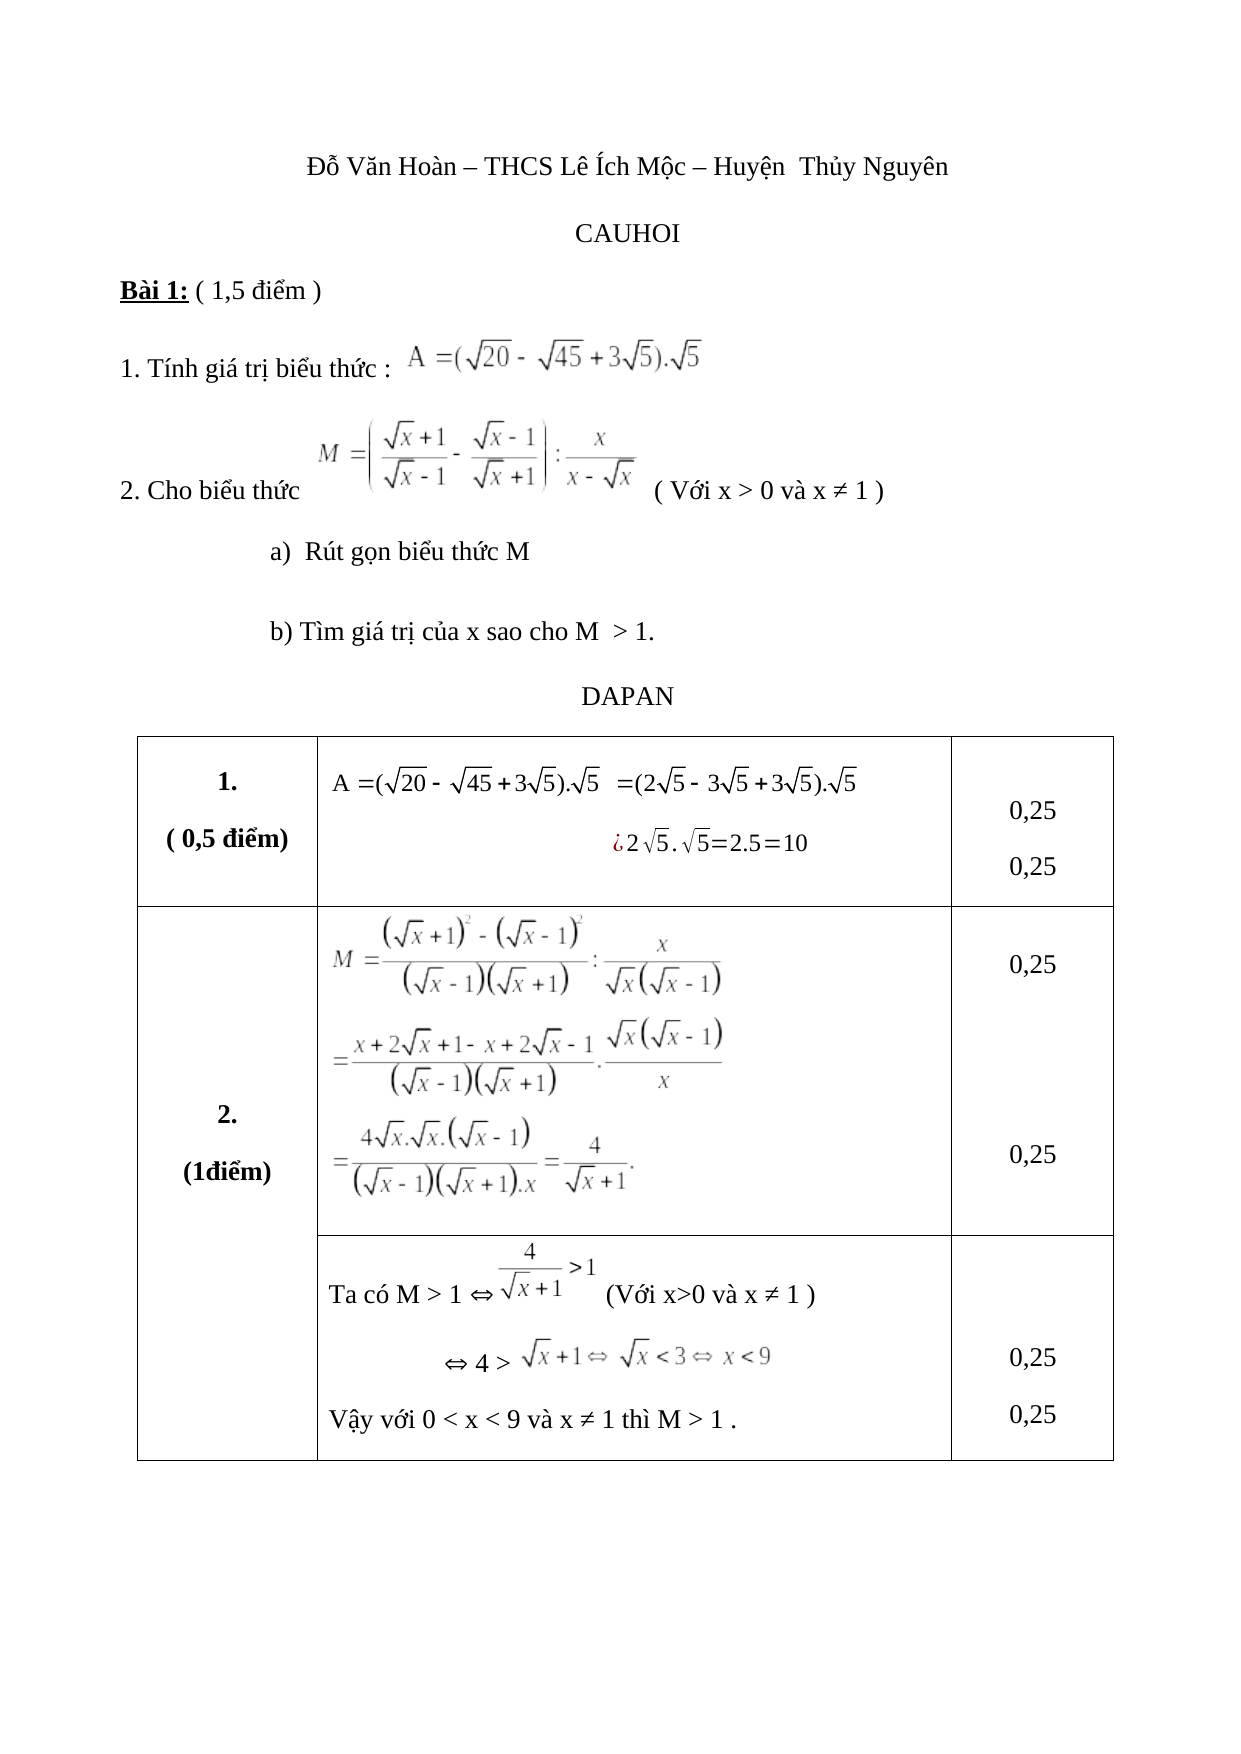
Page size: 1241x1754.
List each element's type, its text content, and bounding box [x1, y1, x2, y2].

table_cell Ta có M > 1 (Với x>0 và x ≠ 1 ) 4 > Vậy với 0 < x < 9 và x ≠ 1 thì M > 1 . [318, 1236, 951, 1459]
text Đỗ Văn Hoàn – THCS Lê Ích Mộc – Huyện Thủy Nguyên [120, 150, 1135, 181]
table_cell 0,25 0,25 [952, 907, 1113, 1235]
text DAPAN [120, 679, 1135, 711]
table_cell 0,25 0,25 [952, 1236, 1113, 1459]
text 2. Cho biểu thức ( Với x > 0 và x ≠ 1 ) [120, 413, 1135, 505]
text Bài 1: ( 1,5 điểm ) [120, 274, 1135, 305]
table_header 1. ( 0,5 điểm) [138, 737, 317, 906]
text CAUHOI [120, 217, 1135, 249]
text a) Rút gọn biểu thức M [120, 535, 1135, 566]
table_header [318, 737, 951, 906]
table_cell 2. (1điểm) [138, 907, 317, 1459]
table_header 0,25 0,25 [952, 737, 1113, 906]
text 1. Tính giá trị biểu thức : [120, 335, 1135, 383]
table_cell [318, 907, 951, 1235]
text b) Tìm giá trị của x sao cho M > 1. [120, 603, 1135, 646]
